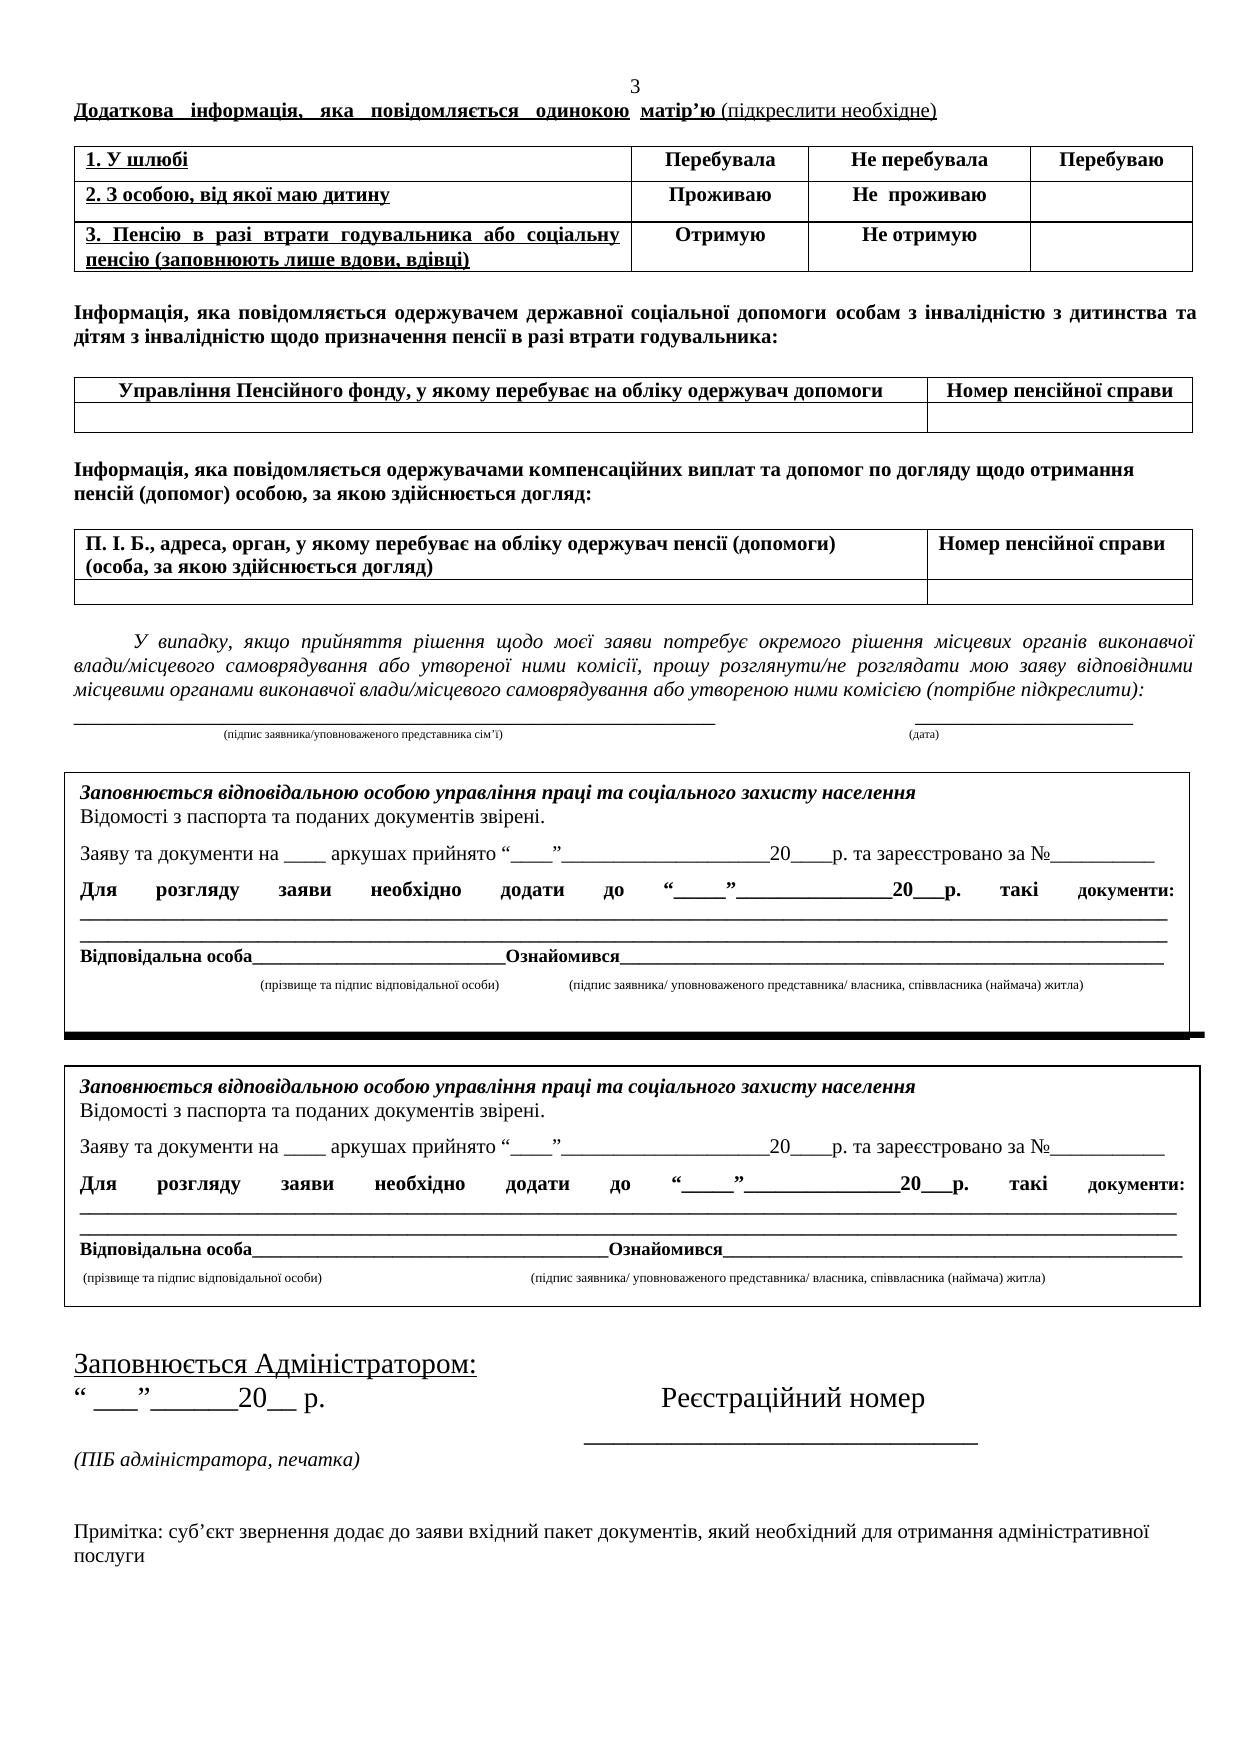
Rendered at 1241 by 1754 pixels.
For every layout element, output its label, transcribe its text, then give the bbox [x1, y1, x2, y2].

text (підпис заявника/уповноваженого представника сім’ї) (дата) [148, 727, 1197, 751]
table_cell Отримую [632, 223, 808, 271]
table_header Перебувала [632, 147, 808, 181]
table_header Не перебувала [809, 147, 1030, 181]
table_header Перебуваю [1031, 147, 1192, 181]
text Інформація, яка повідомляється одержувачами компенсаційних виплат та допомог по догляду щодо отримання пенсій (допомог) особою, за якою здійснюється догляд: [73, 457, 1197, 505]
table_cell Не отримую [809, 223, 1030, 271]
table_header Управління Пенсійного фонду, у якому перебуває на обліку одержувач допомоги [75, 378, 927, 402]
text “ ___”______20__ р. Реєстраційний номер [73, 1380, 1197, 1414]
text Примітка: суб’єкт звернення додає до заяви вхідний пакет документів, який необхідний для отримання адміністративної послуги [73, 1519, 1197, 1567]
table_cell [1031, 182, 1192, 221]
text ___________________________ (ПІБ адміністратора, печатка) [73, 1414, 1197, 1471]
table_header П. І. Б., адреса, орган, у якому перебуває на обліку одержувач пенсії (допомоги) (особа, за якою здійснюється догляд) [75, 530, 927, 578]
text Додаткова інформація, яка повідомляється одинокою матір’ю (підкреслити необхідне) [73, 98, 1197, 122]
table_cell [75, 403, 927, 432]
table_header Номер пенсійної справи [928, 378, 1192, 402]
text У випадку, якщо прийняття рішення щодо моєї заяви потребує окремого рішення місцевих органів виконавчої влади/місцевого самоврядування або утвореної ними комісії, прошу розглянути/не розглядати мою заяву відповідними місцевими органами виконавчої влади/місцевого самоврядування або утвореною ними комісією (потрібне підкреслити): [73, 629, 1197, 701]
table_cell [75, 580, 927, 604]
table_cell 3. Пенсію в разі втрати годувальника або соціальну пенсію (заповнюють лише вдови, вдівці) [75, 223, 631, 271]
text Заповнюється Адміністратором: [73, 1347, 1197, 1380]
table_cell Проживаю [632, 182, 808, 221]
text ________________________________________________________ ___________________ [73, 701, 1197, 727]
table_cell [928, 580, 1192, 604]
table_cell 2. З особою, від якої маю дитину [75, 182, 631, 221]
text Інформація, яка повідомляється одержувачем державної соціальної допомоги особам з інвалідністю з дитинства та дітям з інвалідністю щодо призначення пенсії в разі втрати годувальника: [73, 300, 1197, 348]
table_header 1. У шлюбі [75, 147, 631, 181]
table_header Номер пенсійної справи [928, 530, 1192, 578]
table_cell [1031, 223, 1192, 271]
table_cell [928, 403, 1192, 432]
table_cell Не проживаю [809, 182, 1030, 221]
